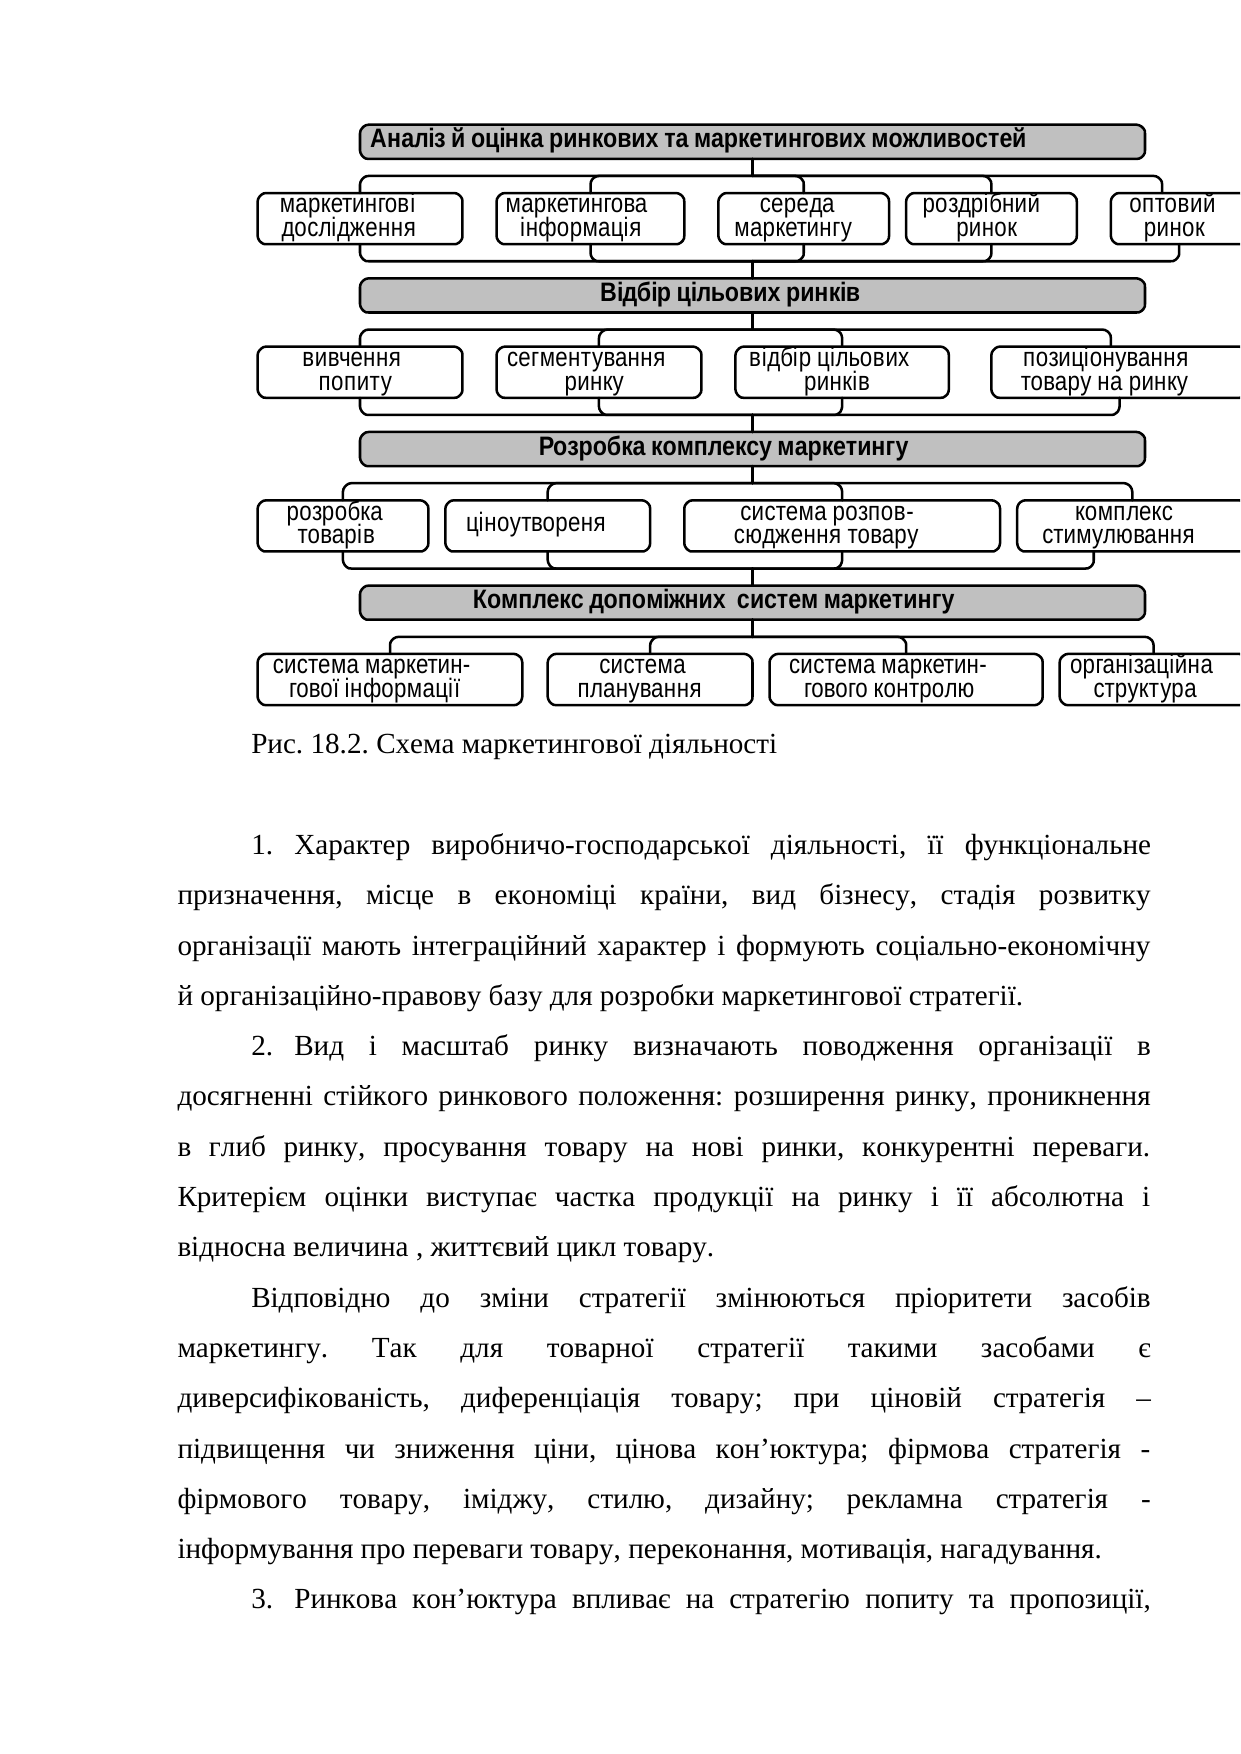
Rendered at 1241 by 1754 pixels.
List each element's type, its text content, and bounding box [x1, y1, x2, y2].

list Вид і масштаб ринку визначають поводження організації в досягненні стійкого ринкового положення: розширення ринку, проникнення в глиб ринку, просування товару на нові ринки, конкурентні переваги. Критерієм оцінки виступає частка продукції на ринку і її абсолютна і відносна величина , життєвий цикл товару. [177, 1028, 1152, 1263]
text Рис. 18.2. Схема маркетингової діяльності [177, 726, 1152, 760]
list Характер виробничо-господарської діяльності, її функціональне призначення, місце в економіці країни, вид бізнесу, стадія розвитку організації мають інтеграційний характер і формують соціально-економічну й організаційно-правову базу для розробки маркетингової стратегії. [177, 760, 1152, 1011]
list Характер виробничо-господарської діяльності, її функціональне призначення, місце в економіці країни, вид бізнесу, стадія розвитку організації мають інтеграційний характер і формують соціально-економічну й організаційно-правову базу для розробки маркетингової стратегії. [177, 118, 1152, 726]
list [177, 1582, 1152, 1615]
text Відповідно до зміни стратегії змінюються пріоритети засобів маркетингу. Так для товарної стратегії такими засобами є диверсифікованість, диференціація товару; при ціновій стратегія – підвищення чи зниження ціни, цінова кон’юктура; фірмова стратегія - фірмового товару, іміджу, стилю, дизайну; рекламна стратегія - інформування про переваги товару, переконання, мотивація, нагадування. [177, 1280, 1152, 1565]
